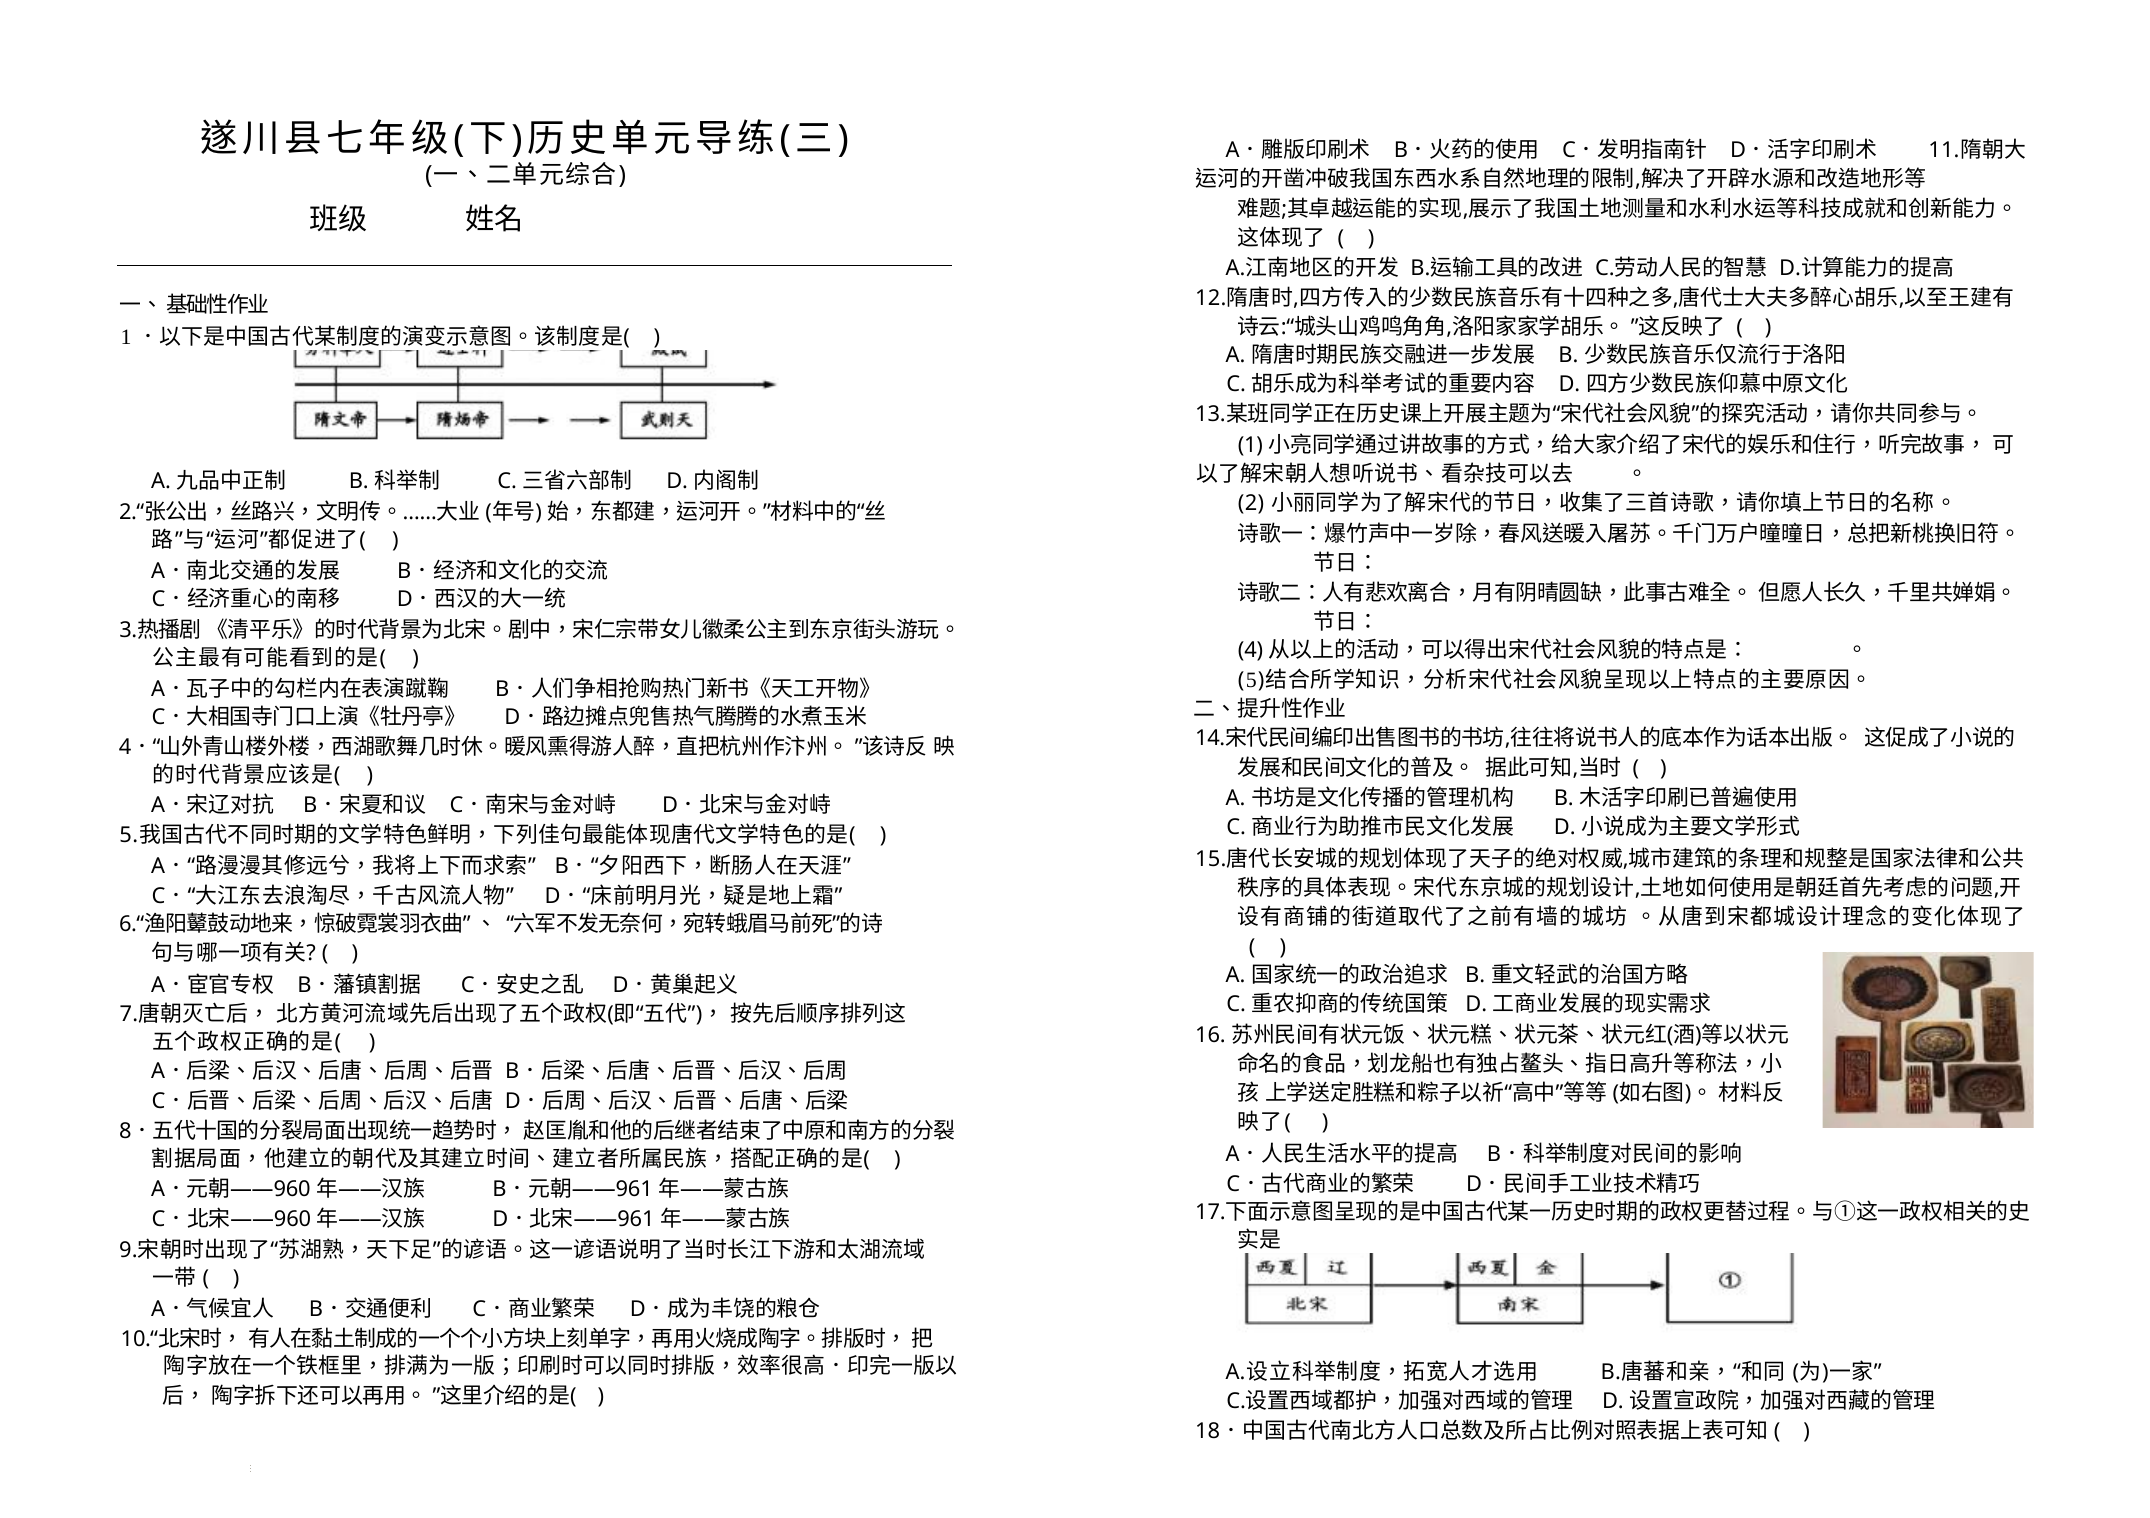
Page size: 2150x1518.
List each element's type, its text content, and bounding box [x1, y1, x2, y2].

text A．元朝——960 年——汉族 B．元朝——961 年——蒙古族 [151, 1175, 1183, 1202]
text C.设置西域都护，加强对西域的管理 D. 设置宣政院，加强对西藏的管理 [1226, 1387, 2033, 1414]
text (4) 从以上的活动，可以得出宋代社会风貌的特点是： 。 [1238, 636, 2033, 663]
text 遂川县七年级(下)历史单元导练(三) [201, 124, 1183, 159]
text 9.宋朝时出现了“苏湖熟，天下足”的谚语。这一谚语说明了当时长江下游和太湖流域 [119, 1234, 1183, 1263]
text A．宦官专权 B．藩镇割据 C．安史之乱 D．黄巢起义 [151, 968, 1183, 998]
text 5.我国古代不同时期的文学特色鲜明，下列佳句最能体现唐代文学特色的是( ) [119, 821, 1183, 848]
text A. 国家统一的政治追求 B. 重文轻武的治国方略 [1225, 961, 1822, 988]
text A．后梁、后汉、后唐、后周、后晋 B．后梁、后唐、后晋、后汉、后周 [151, 1057, 1183, 1084]
text A. 隋唐时期民族交融进一步发展 B. 少数民族音乐仅流行于洛阳 [1225, 341, 2033, 368]
text A. 书坊是文化传播的管理机构 B. 木活字印刷已普遍使用 [1225, 783, 2033, 810]
text 15.唐代长安城的规划体现了天子的绝对权威,城市建筑的条理和规整是国家法律和公共 秩序的具体表现。宋代东京城的规划设计,土地如何使用是朝廷首先考虑的问题,开 设有商铺的街道取代了之前有墙的城坊 。从唐到宋都城设计理念的变化体现了 ( ) [1195, 842, 2031, 961]
text 17.下面示意图呈现的是中国古代某一历史时期的政权更替过程。与①这一政权相关的史 实是 [1195, 1197, 2031, 1253]
text A．瓦子中的勾栏内在表演蹴鞠 B．人们争相抢购热门新书《天工开物》 [151, 673, 1183, 703]
text 诗歌一：爆竹声中一岁除，春风送暖入屠苏。千门万户曈曈日，总把新桃换旧符。 节日： [1237, 518, 2021, 577]
text 难题;其卓越运能的实现,展示了我国土地测量和水利水运等科技成就和创新能力。 这体现了 ( ) [1237, 193, 2028, 252]
text C．后晋、后梁、后周、后汉、后唐 D．后周、后汉、后晋、后唐、后梁 [151, 1087, 1183, 1114]
text 12.隋唐时,四方传入的少数民族音乐有十四种之多,唐代士大夫多醉心胡乐,以至王建有 诗云:“城头山鸡鸣角角,洛阳家家学胡乐。 ”这反映了 ( ) [1195, 282, 2031, 341]
text A．“路漫漫其修远兮，我将上下而求索” B．“夕阳西下，断肠人在天涯” [151, 850, 1183, 879]
text 7.唐朝灭亡后， 北方黄河流域先后出现了五个政权(即“五代”)， 按先后顺序排列这 [119, 998, 1183, 1028]
text 16. 苏州民间有状元饭、状元糕、状元茶、状元红(酒)等以状元 命名的食品，划龙船也有独占鳌头、指日高升等称法，小孩 上学送定胜糕和粽子以祈“高中”等等 (如右图)。 材料反 映了( ) [1195, 1020, 1804, 1136]
text 陶字放在一个铁框里，排满为一版；印刷时可以同时排版，效率很高．印完一版以 [164, 1352, 1183, 1379]
text 诗歌二：人有悲欢离合，月有阴晴圆缺，此事古难全。 但愿人长久，千里共婵娟。 节日： [1237, 577, 2021, 636]
text C．北宋——960 年——汉族 D．北宋——961 年——蒙古族 [151, 1204, 1183, 1231]
text C. 商业行为助推市民文化发展 D. 小说成为主要文学形式 [1226, 813, 2033, 840]
text C. 胡乐成为科举考试的重要内容 D. 四方少数民族仰慕中原文化 [1226, 370, 2033, 397]
text 3.热播剧 《清平乐》的时代背景为北宋。剧中，宋仁宗带女儿徽柔公主到东京街头游玩。 [119, 614, 1183, 644]
text 后， 陶字拆下还可以再用。 ”这里介绍的是( ) [163, 1382, 1183, 1409]
text (一、二单元综合) [425, 159, 1183, 189]
text 发展和民间文化的普及。 据此可知,当时 ( ) [1237, 754, 2033, 781]
text (1) 小亮同学通过讲故事的方式，给大家介绍了宋代的娱乐和住行，听完故事， 可 以了解宋朝人想听说书、看杂技可以去 。 [1196, 429, 2031, 488]
picture [292, 350, 782, 441]
text 4．“山外青山楼外楼，西湖歌舞几时休。暖风熏得游人醉，直把杭州作汴州。 ”该诗反 映的时代背景应该是( ) [119, 732, 957, 789]
text 18．中国古代南北方人口总数及所占比例对照表据上表可知 ( ) [1195, 1416, 2033, 1443]
text 6.“渔阳鼙鼓动地来，惊破霓裳羽衣曲” 、 “六军不发无奈何，宛转蛾眉马前死”的诗 [119, 909, 1183, 937]
text A．气候宜人 B．交通便利 C．商业繁荣 D．成为丰饶的粮仓 [151, 1293, 1183, 1323]
text 14.宋代民间编印出售图书的书坊,往往将说书人的底本作为话本出版。 这促成了小说的 [1195, 724, 2033, 751]
text 1 ．以下是中国古代某制度的演变示意图。该制度是( ) [120, 324, 1183, 350]
text 班级 姓名 [309, 201, 1183, 237]
text 10.“北宋时， 有人在黏土制成的一个个小方块上刻单字，再用火烧成陶字。排版时， 把 [120, 1323, 1183, 1352]
text 句与哪一项有关? ( ) [152, 939, 1183, 966]
text A. 九品中正制 B. 科举制 C. 三省六部制 D. 内阁制 [151, 467, 1183, 494]
text 一、 基础性作业 [119, 290, 1183, 317]
text C．经济重心的南移 D．西汉的大一统 [151, 585, 1183, 612]
text C．古代商业的繁荣 D．民间手工业技术精巧 [1226, 1167, 2033, 1197]
text 二、提升性作业 [1194, 695, 2033, 722]
text A．宋辽对抗 B．宋夏和议 C．南宋与金对峙 D．北宋与金对峙 [151, 791, 1183, 818]
picture [1822, 952, 2034, 1128]
text A．雕版印刷术 B．火药的使用 C．发明指南针 D．活字印刷术 11.隋朝大运河的开凿冲破我国东西水系自然地理的限制,解决了开辟水源和改造地形等 [1195, 133, 2031, 192]
text 公主最有可能看到的是( ) [152, 644, 1183, 671]
text 路”与“运河”都促进了( ) [152, 526, 1183, 553]
text C. 重农抑商的传统国策 D. 工商业发展的现实需求 [1226, 990, 1822, 1017]
text C．“大江东去浪淘尽，千古风流人物” D．“床前明月光，疑是地上霜” [151, 879, 1183, 909]
text 五个政权正确的是( ) [152, 1028, 1183, 1055]
text 8．五代十国的分裂局面出现统一趋势时， 赵匡胤和他的后继者结束了中原和南方的分裂 割据局面，他建立的朝代及其建立时间、建立者所属民族，搭配正确的是( ) [119, 1116, 957, 1173]
text 2.“张公出，丝路兴，文明传。……大业 (年号) 始，东都建，运河开。”材料中的“丝 [119, 496, 1183, 526]
text (5)结合所学知识，分析宋代社会风貌呈现以上特点的主要原因。 [1238, 665, 2033, 692]
text A．南北交通的发展 B．经济和文化的交流 [151, 555, 1183, 585]
text A.设立科举制度，拓宽人才选用 B.唐蕃和亲，“和同 (为)一家” [1225, 1357, 2033, 1384]
text C．大相国寺门口上演《牡丹亭》 D．路边摊点兜售热气腾腾的水煮玉米 [151, 703, 1183, 730]
text 13.某班同学正在历史课上开展主题为“宋代社会风貌”的探究活动，请你共同参与。 [1195, 399, 2033, 427]
picture [1236, 1253, 1813, 1334]
text (2) 小丽同学为了解宋代的节日，收集了三首诗歌，请你填上节日的名称。 [1238, 488, 2033, 515]
text A．人民生活水平的提高 B．科举制度对民间的影响 [1225, 1138, 2033, 1167]
text 一带 ( ) [152, 1263, 1183, 1291]
text A.江南地区的开发 B.运输工具的改进 C.劳动人民的智慧 D.计算能力的提高 [1225, 252, 2033, 281]
